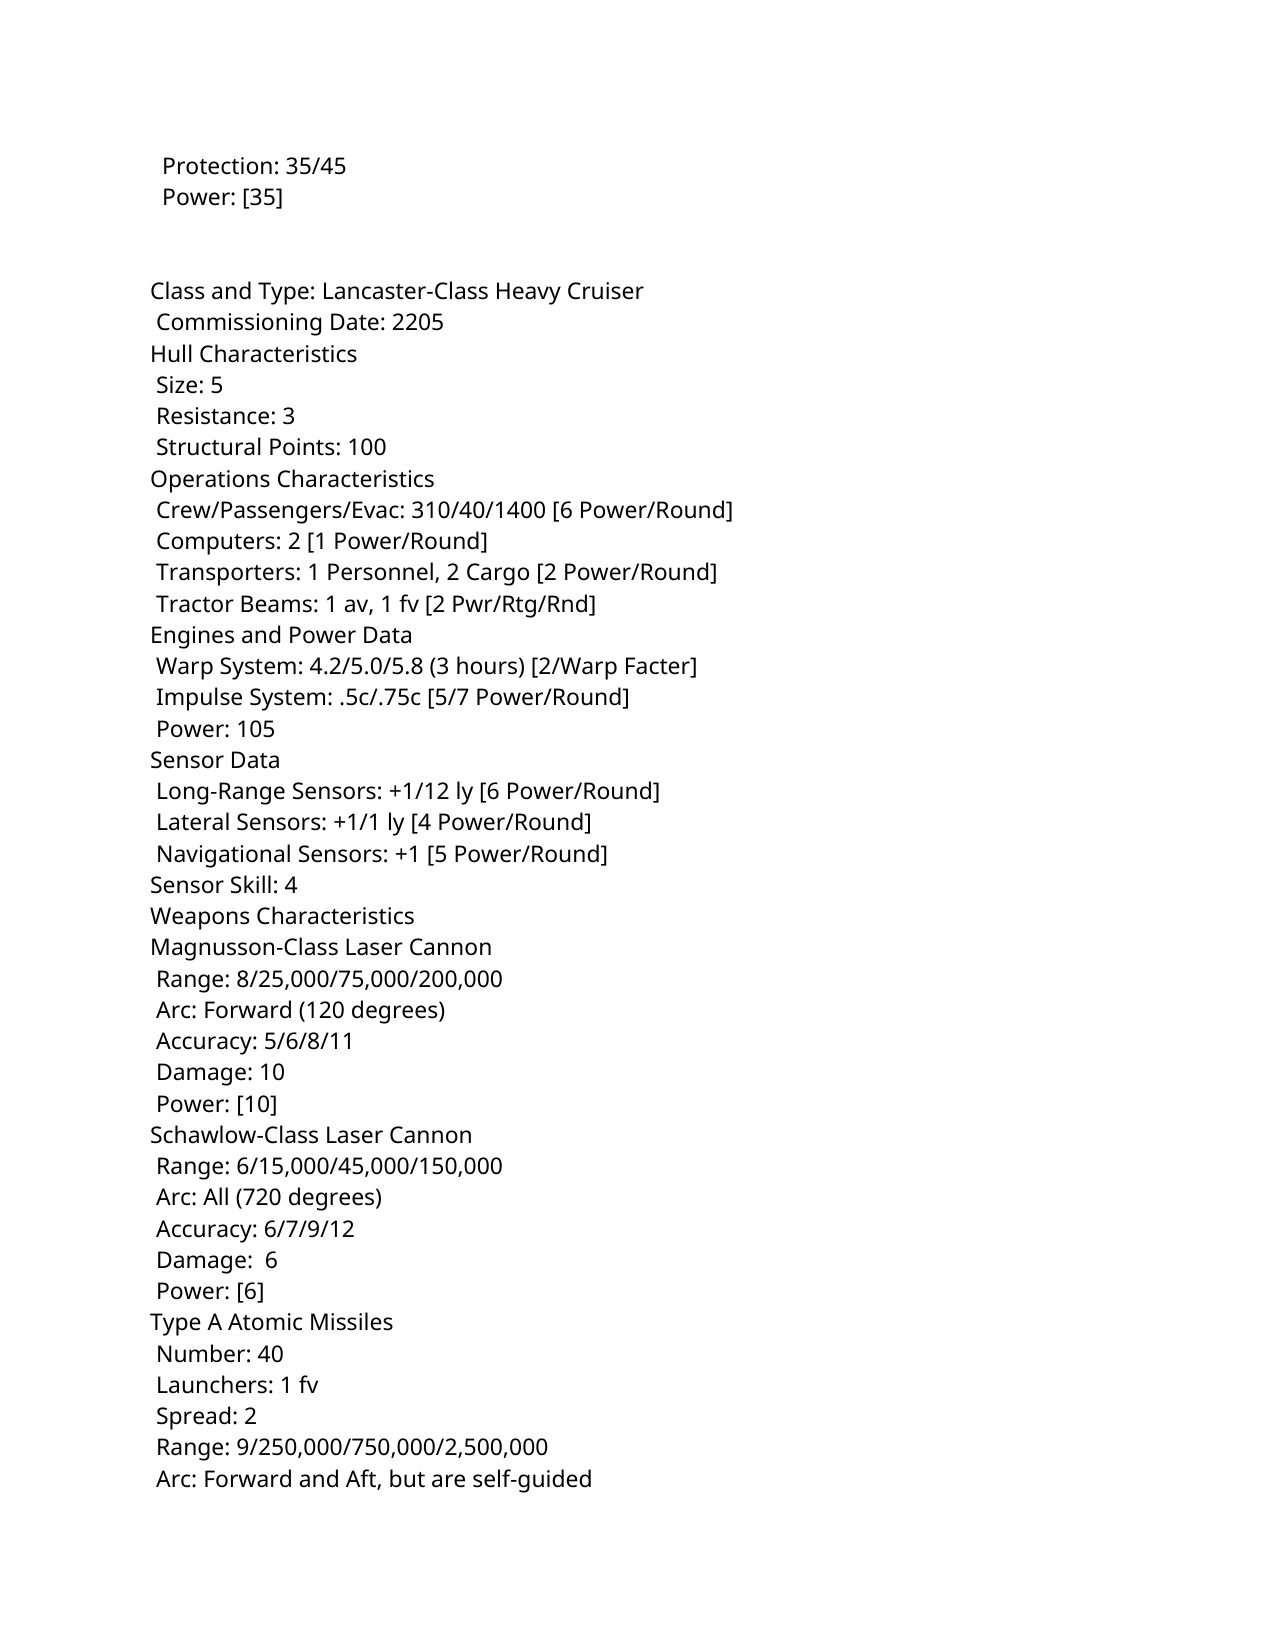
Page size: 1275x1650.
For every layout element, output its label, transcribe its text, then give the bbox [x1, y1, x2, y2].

text Range: 6/15,000/45,000/150,000 [150, 1150, 1125, 1181]
text Operations Characteristics [150, 462, 1125, 494]
text Hull Characteristics [150, 337, 1125, 369]
text Arc: Forward (120 degrees) [150, 994, 1125, 1025]
text Accuracy: 6/7/9/12 [150, 1212, 1125, 1244]
text Spread: 2 [150, 1400, 1125, 1431]
text Damage: 10 [150, 1056, 1125, 1087]
text Magnusson-Class Laser Cannon [150, 931, 1125, 962]
text Power: [6] [150, 1275, 1125, 1306]
text Damage: 6 [150, 1244, 1125, 1275]
text Range: 8/25,000/75,000/200,000 [150, 962, 1125, 994]
text Sensor Data [150, 744, 1125, 775]
text Long-Range Sensors: +1/12 ly [6 Power/Round] [150, 775, 1125, 806]
text Commissioning Date: 2205 [150, 306, 1125, 337]
text Structural Points: 100 [150, 431, 1125, 462]
text Type A Atomic Missiles [150, 1306, 1125, 1337]
text Warp System: 4.2/5.0/5.8 (3 hours) [2/Warp Facter] [150, 650, 1125, 681]
text Engines and Power Data [150, 619, 1125, 650]
text Navigational Sensors: +1 [5 Power/Round] [150, 837, 1125, 869]
text Range: 9/250,000/750,000/2,500,000 [150, 1431, 1125, 1462]
text Accuracy: 5/6/8/11 [150, 1025, 1125, 1056]
text Lateral Sensors: +1/1 ly [4 Power/Round] [150, 806, 1125, 837]
text Protection: 35/45 [150, 150, 1125, 181]
text Transporters: 1 Personnel, 2 Cargo [2 Power/Round] [150, 556, 1125, 587]
text Arc: Forward and Aft, but are self-guided [150, 1462, 1125, 1494]
text Arc: All (720 degrees) [150, 1181, 1125, 1212]
text Number: 40 [150, 1337, 1125, 1369]
text Power: 105 [150, 712, 1125, 744]
text Power: [35] [150, 181, 1125, 212]
text Weapons Characteristics [150, 900, 1125, 931]
text Resistance: 3 [150, 400, 1125, 431]
text Crew/Passengers/Evac: 310/40/1400 [6 Power/Round] [150, 494, 1125, 525]
text Class and Type: Lancaster-Class Heavy Cruiser [150, 275, 1125, 306]
text Schawlow-Class Laser Cannon [150, 1119, 1125, 1150]
text Tractor Beams: 1 av, 1 fv [2 Pwr/Rtg/Rnd] [150, 587, 1125, 619]
text Size: 5 [150, 369, 1125, 400]
text Computers: 2 [1 Power/Round] [150, 525, 1125, 556]
text Impulse System: .5c/.75c [5/7 Power/Round] [150, 681, 1125, 712]
text Power: [10] [150, 1087, 1125, 1119]
text Launchers: 1 fv [150, 1369, 1125, 1400]
text Sensor Skill: 4 [150, 869, 1125, 900]
